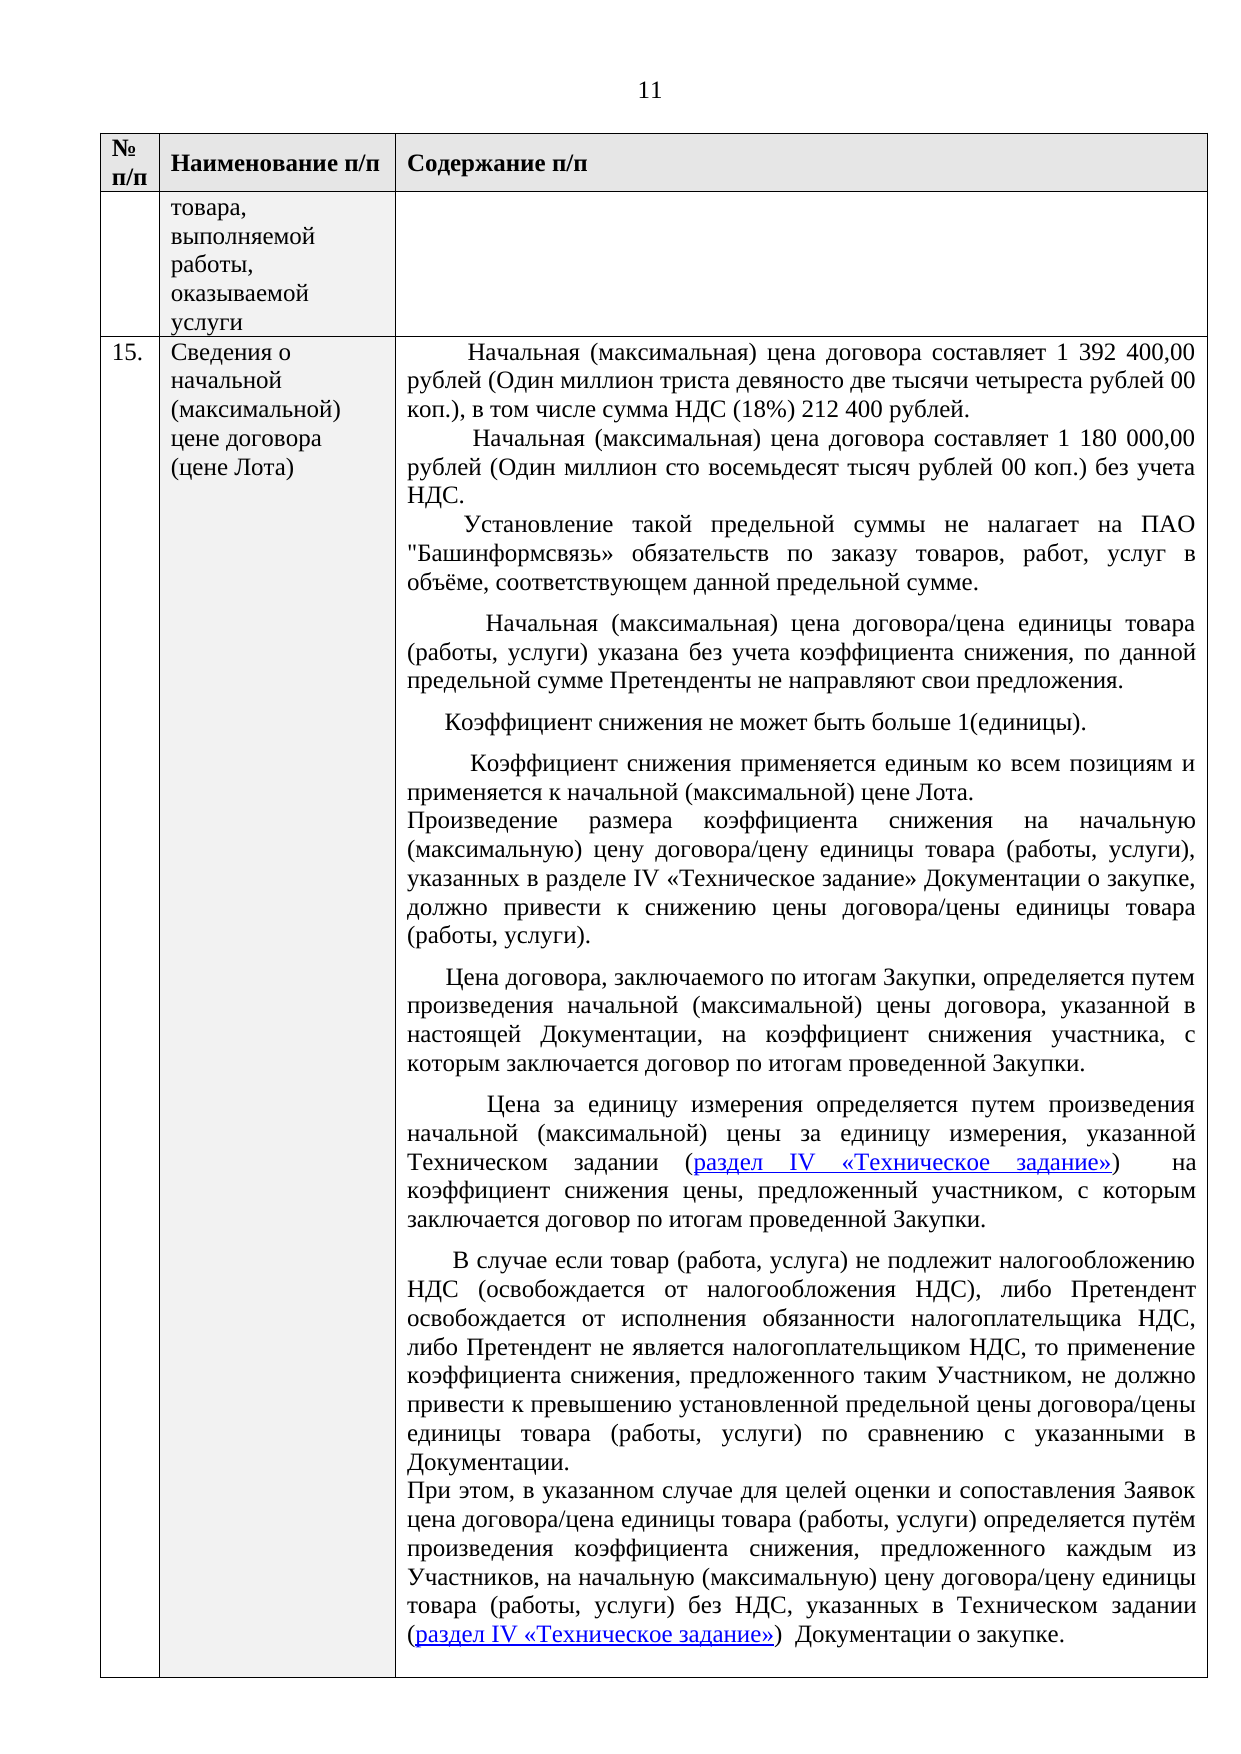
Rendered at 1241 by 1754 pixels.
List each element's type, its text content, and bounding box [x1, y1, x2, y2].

table_cell Начальная (максимальная) цена договора составляет 1 392 400,00 рублей (Один миллион триста девяносто две тысячи четыреста рублей 00 коп.), в том числе сумма НДС (18%) 212 400 рублей. Начальная (максимальная) цена договора составляет 1 180 000,00 рублей (Один миллион сто восемьдесят тысяч рублей 00 коп.) без учета НДС. Установление такой предельной суммы не налагает на ПАО "Башинформсвязь» обязательств по заказу товаров, работ, услуг в объёме, соответствующем данной предельной сумме. Начальная (максимальная) цена договора/цена единицы товара (работы, услуги) указана без учета коэффициента снижения, по данной предельной сумме Претенденты не направляют свои предложения. Коэффициент снижения не может быть больше 1(единицы). Коэффициент снижения применяется единым ко всем позициям и применяется к начальной (максимальной) цене Лота. Произведение размера коэффициента снижения на начальную (максимальную) цену договора/цену единицы товара (работы, услуги), указанных в разделе IV «Техническое задание» Документации о закупке, должно привести к снижению цены договора/цены единицы товара (работы, услуги). Цена договора, заключаемого по итогам Закупки, определяется путем произведения начальной (максимальной) цены договора, указанной в настоящей Документации, на коэффициент снижения участника, с которым заключается договор по итогам проведенной Закупки. Цена за единицу измерения определяется путем произведения начальной (максимальной) цены за единицу измерения, указанной Техническом задании (раздел IV «Техническое задание») на коэффициент снижения цены, предложенный участником, с которым заключается договор по итогам проведенной Закупки. В случае если товар (работа, услуга) не подлежит налогообложению НДС (освобождается от налогообложения НДС), либо Претендент освобождается от исполнения обязанности налогоплательщика НДС, либо Претендент не является налогоплательщиком НДС, то применение коэффициента снижения, предложенного таким Участником, не должно привести к превышению установленной предельной цены договора/цены единицы товара (работы, услуги) по сравнению с указанными в Документации. При этом, в указанном случае для целей оценки и сопоставления Заявок цена договора/цена единицы товара (работы, услуги) определяется путём произведения коэффициента снижения, предложенного каждым из Участников, на начальную (максимальную) цену договора/цену единицы товара (работы, услуги) без НДС, указанных в Техническом задании (раздел IV «Техническое задание») Документации о закупке. [396, 337, 1207, 1677]
table_cell Сведения о начальной (максимальной) цене договора (цене Лота) [160, 337, 395, 1677]
table_header Наименование п/п [160, 134, 395, 191]
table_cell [396, 192, 1207, 336]
table_header Содержание п/п [396, 134, 1207, 191]
table_cell [101, 337, 159, 1677]
table_header № п/п [101, 134, 159, 191]
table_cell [160, 192, 395, 336]
table_cell [101, 192, 159, 336]
